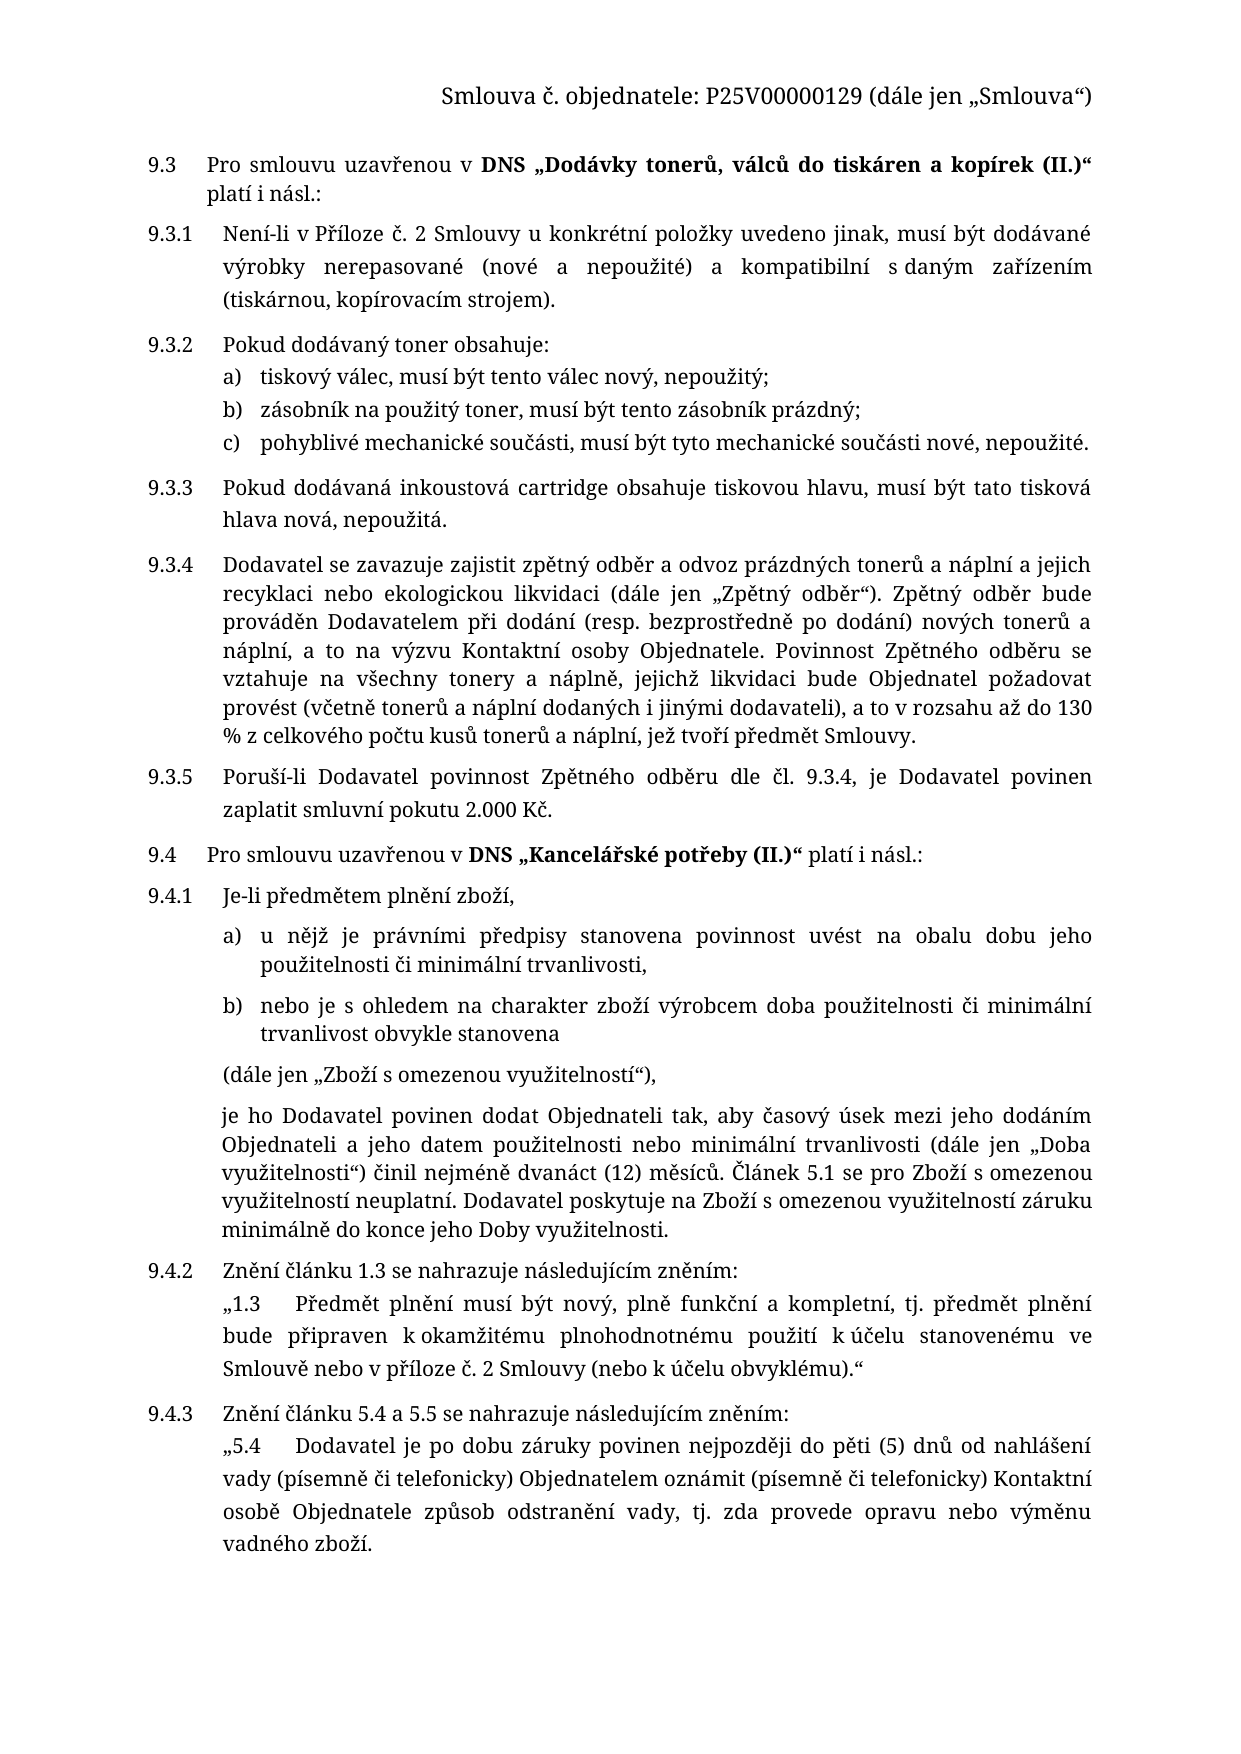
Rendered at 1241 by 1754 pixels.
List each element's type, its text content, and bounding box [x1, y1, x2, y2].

list Je-li předmětem plnění zboží, [148, 881, 1093, 909]
text je ho Dodavatel povinen dodat Objednateli tak, aby časový úsek mezi jeho dodáním Objednateli a jeho datem použitelnosti nebo minimální trvanlivosti (dále jen „Doba využitelnosti“) činil nejméně dvanáct (12) měsíců. Článek 5.1 se pro Zboží s omezenou využitelností neuplatní. Dodavatel poskytuje na Zboží s omezenou využitelností záruku minimálně do konce jeho Doby využitelnosti. [221, 1101, 1093, 1243]
text (dále jen „Zboží s omezenou využitelností“), [223, 1060, 1093, 1089]
list tiskový válec, musí být tento válec nový, nepoužitý; [223, 362, 1093, 391]
list Pokud dodávaný toner obsahuje: [148, 330, 1093, 358]
list nebo je s ohledem na charakter zboží výrobcem doba použitelnosti či minimální trvanlivost obvykle stanovena [223, 991, 1093, 1048]
list Pokud dodávaná inkoustová cartridge obsahuje tiskovou hlavu, musí být tato tisková hlava nová, nepoužitá. [148, 473, 1093, 534]
list Poruší-li Dodavatel povinnost Zpětného odběru dle čl. 9.3.4, je Dodavatel povinen zaplatit smluvní pokutu 2.000 Kč. [148, 762, 1093, 823]
list pohyblivé mechanické součásti, musí být tyto mechanické součásti nové, nepoužité. [223, 428, 1093, 456]
list Znění článku 5.4 a 5.5 se nahrazuje následujícím zněním: [148, 1399, 1093, 1427]
list u nějž je právními předpisy stanovena povinnost uvést na obalu dobu jeho použitelnosti či minimální trvanlivosti, [223, 922, 1093, 978]
list „5.4 Dodavatel je po dobu záruky povinen nejpozději do pěti (5) dnů od nahlášení vady (písemně či telefonicky) Objednatelem oznámit (písemně či telefonicky) Kontaktní osobě Objednatele způsob odstranění vady, tj. zda provede opravu nebo výměnu vadného zboží. [223, 1432, 1093, 1558]
list „1.3 Předmět plnění musí být nový, plně funkční a kompletní, tj. předmět plnění bude připraven k okamžitému plnohodnotnému použití k účelu stanovenému ve Smlouvě nebo v příloze č. 2 Smlouvy (nebo k účelu obvyklému).“ [223, 1289, 1093, 1382]
list zásobník na použitý toner, musí být tento zásobník prázdný; [223, 395, 1093, 423]
list Pro smlouvu uzavřenou v DNS „Kancelářské potřeby (II.)“ platí i násl.: [148, 840, 1093, 868]
list Není-li v Příloze č. 2 Smlouvy u konkrétní položky uvedeno jinak, musí být dodávané výrobky nerepasované (nové a nepoužité) a kompatibilní s daným zařízením (tiskárnou, kopírovacím strojem). [148, 219, 1093, 313]
list Znění článku 1.3 se nahrazuje následujícím zněním: [148, 1256, 1093, 1284]
list Pro smlouvu uzavřenou v DNS „Dodávky tonerů, válců do tiskáren a kopírek (II.)“ platí i násl.: [148, 150, 1093, 207]
list Dodavatel se zavazuje zajistit zpětný odběr a odvoz prázdných tonerů a náplní a jejich recyklaci nebo ekologickou likvidaci (dále jen „Zpětný odběr“). Zpětný odběr bude prováděn Dodavatelem při dodání (resp. bezprostředně po dodání) nových tonerů a náplní, a to na výzvu Kontaktní osoby Objednatele. Povinnost Zpětného odběru se vztahuje na všechny tonery a náplně, jejichž likvidaci bude Objednatel požadovat provést (včetně tonerů a náplní dodaných i jinými dodavateli), a to v rozsahu až do 130 % z celkového počtu kusů tonerů a náplní, jež tvoří předmět Smlouvy. [148, 551, 1093, 749]
